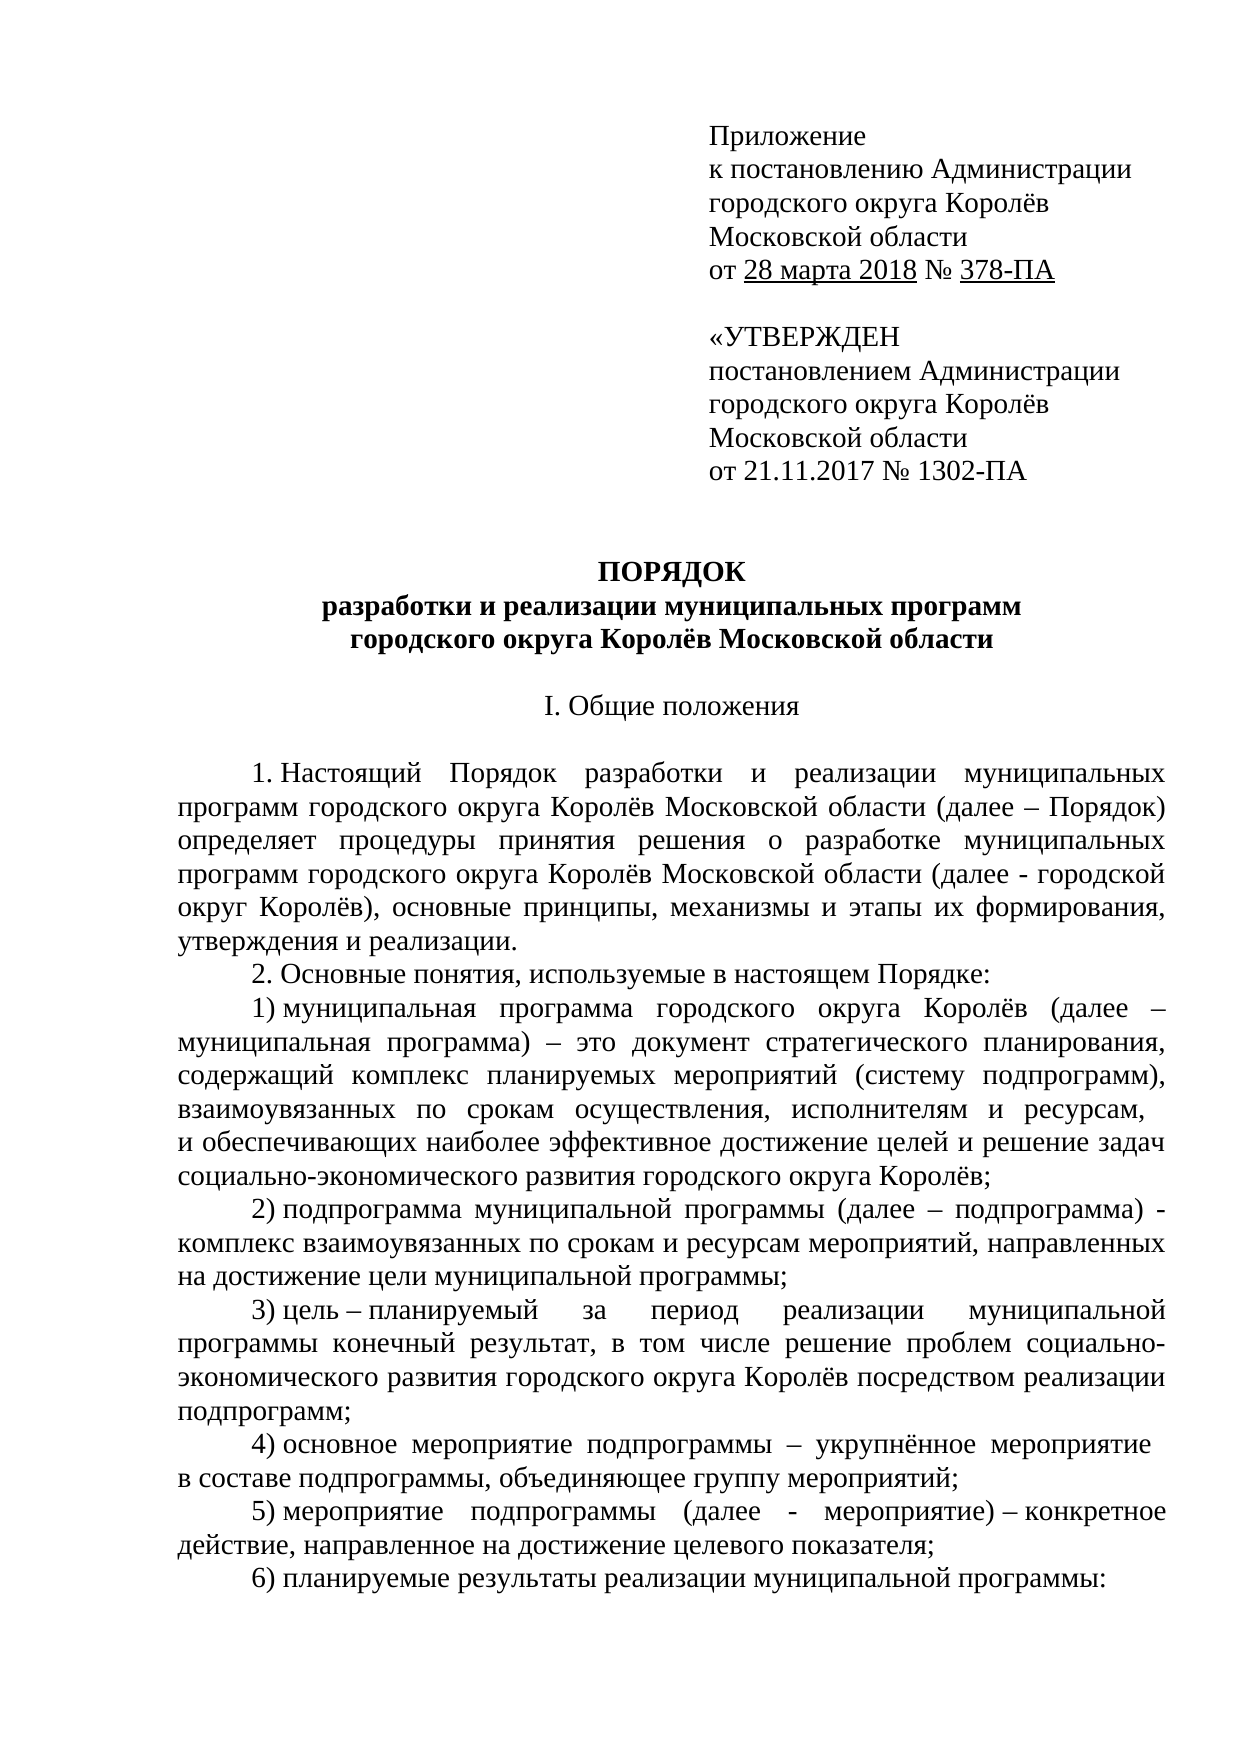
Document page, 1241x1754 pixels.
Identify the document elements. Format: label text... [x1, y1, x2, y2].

text 6) планируемые результаты реализации муниципальной программы: [177, 1560, 1166, 1594]
text 5) мероприятие подпрограммы (далее - мероприятие) – конкретное действие, направленное на достижение целевого показателя; [177, 1493, 1166, 1560]
text 1) муниципальная программа городского округа Королёв (далее – муниципальная программа) – это документ стратегического планирования, содержащий комплекс планируемых мероприятий (систему подпрограмм), взаимоувязанных по срокам осуществления, исполнителям и ресурсам, и обеспечивающих наиболее эффективное достижение целей и решение задач социально-экономического развития городского округа Королёв; [177, 990, 1166, 1191]
text I. Общие положения [177, 688, 1166, 722]
text Московской области [709, 420, 1166, 453]
text ПОРЯДОК [177, 554, 1166, 588]
text Приложение [709, 118, 1166, 152]
text 4) основное мероприятие подпрограммы – укрупнённое мероприятие в составе подпрограммы, объединяющее группу мероприятий; [177, 1426, 1166, 1493]
text от 28 марта 2018 № 378-ПА [709, 252, 1166, 286]
text 2. Основные понятия, используемые в настоящем Порядке: [177, 957, 1166, 990]
text 1. Настоящий Порядок разработки и реализации муниципальных программ городского округа Королёв Московской области (далее – Порядок) определяет процедуры принятия решения о разработке муниципальных программ городского округа Королёв Московской области (далее - городской округ Королёв), основные принципы, механизмы и этапы их формирования, утверждения и реализации. [177, 755, 1166, 957]
text Московской области [709, 219, 1166, 252]
text городского округа Королёв [709, 386, 1166, 420]
text разработки и реализации муниципальных программ [177, 588, 1166, 621]
text постановлением Администрации [709, 353, 1166, 386]
text городского округа Королёв Московской области [177, 621, 1166, 655]
text к постановлению Администрации [709, 152, 1166, 185]
text 2) подпрограмма муниципальной программы (далее – подпрограмма) - комплекс взаимоувязанных по срокам и ресурсам мероприятий, направленных на достижение цели муниципальной программы; [177, 1191, 1166, 1292]
text городского округа Королёв [709, 185, 1166, 219]
text 3) цель – планируемый за период реализации муниципальной программы конечный результат, в том числе решение проблем социально-экономического развития городского округа Королёв посредством реализации подпрограмм; [177, 1292, 1166, 1426]
text от 21.11.2017 № 1302-ПА [709, 453, 1166, 487]
text «УТВЕРЖДЕН [709, 319, 1166, 353]
